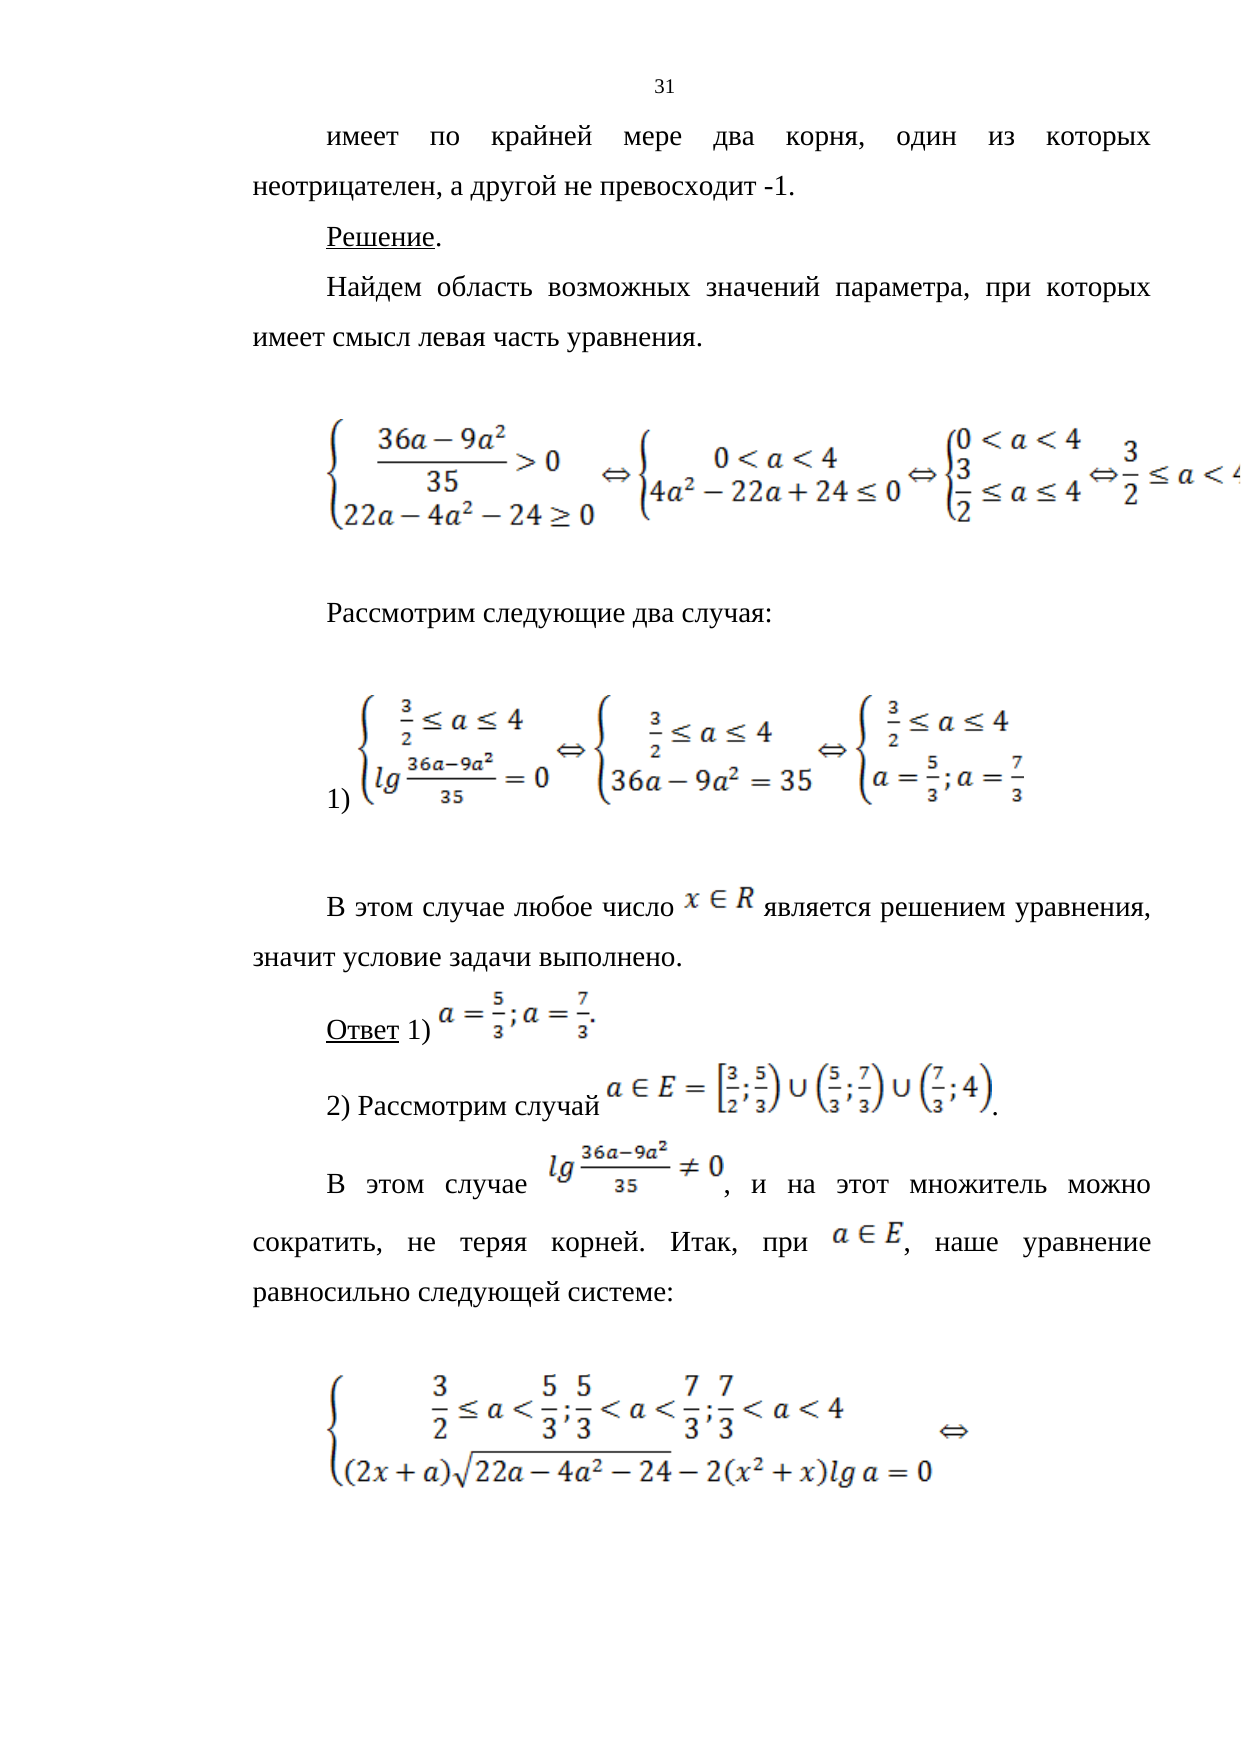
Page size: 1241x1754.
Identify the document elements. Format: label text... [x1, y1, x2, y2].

picture [606, 1062, 992, 1116]
picture [832, 1216, 904, 1251]
text Ответ 1) [252, 989, 1152, 1046]
text Решение. [252, 219, 1152, 252]
picture [684, 881, 755, 916]
text В этом случае любое число является решением уравнения, значит условие задачи выполнено. [252, 881, 1152, 972]
picture [548, 1138, 724, 1194]
text Рассмотрим следующие два случая: [252, 595, 1152, 628]
picture [357, 695, 1024, 808]
picture [438, 989, 596, 1040]
text Найдем область возможных значений параметра, при которых имеет смысл левая часть уравнения. [252, 269, 1152, 353]
picture [326, 1374, 970, 1491]
picture [326, 419, 1241, 533]
text В этом случае , и на этот множитель можно сократить, не теряя корней. Итак, при , наше уравнение равносильно следующей системе: [252, 1139, 1152, 1307]
text имеет по крайней мере два корня, один из которых неотрицателен, а другой не превосходит -1. [252, 118, 1152, 202]
